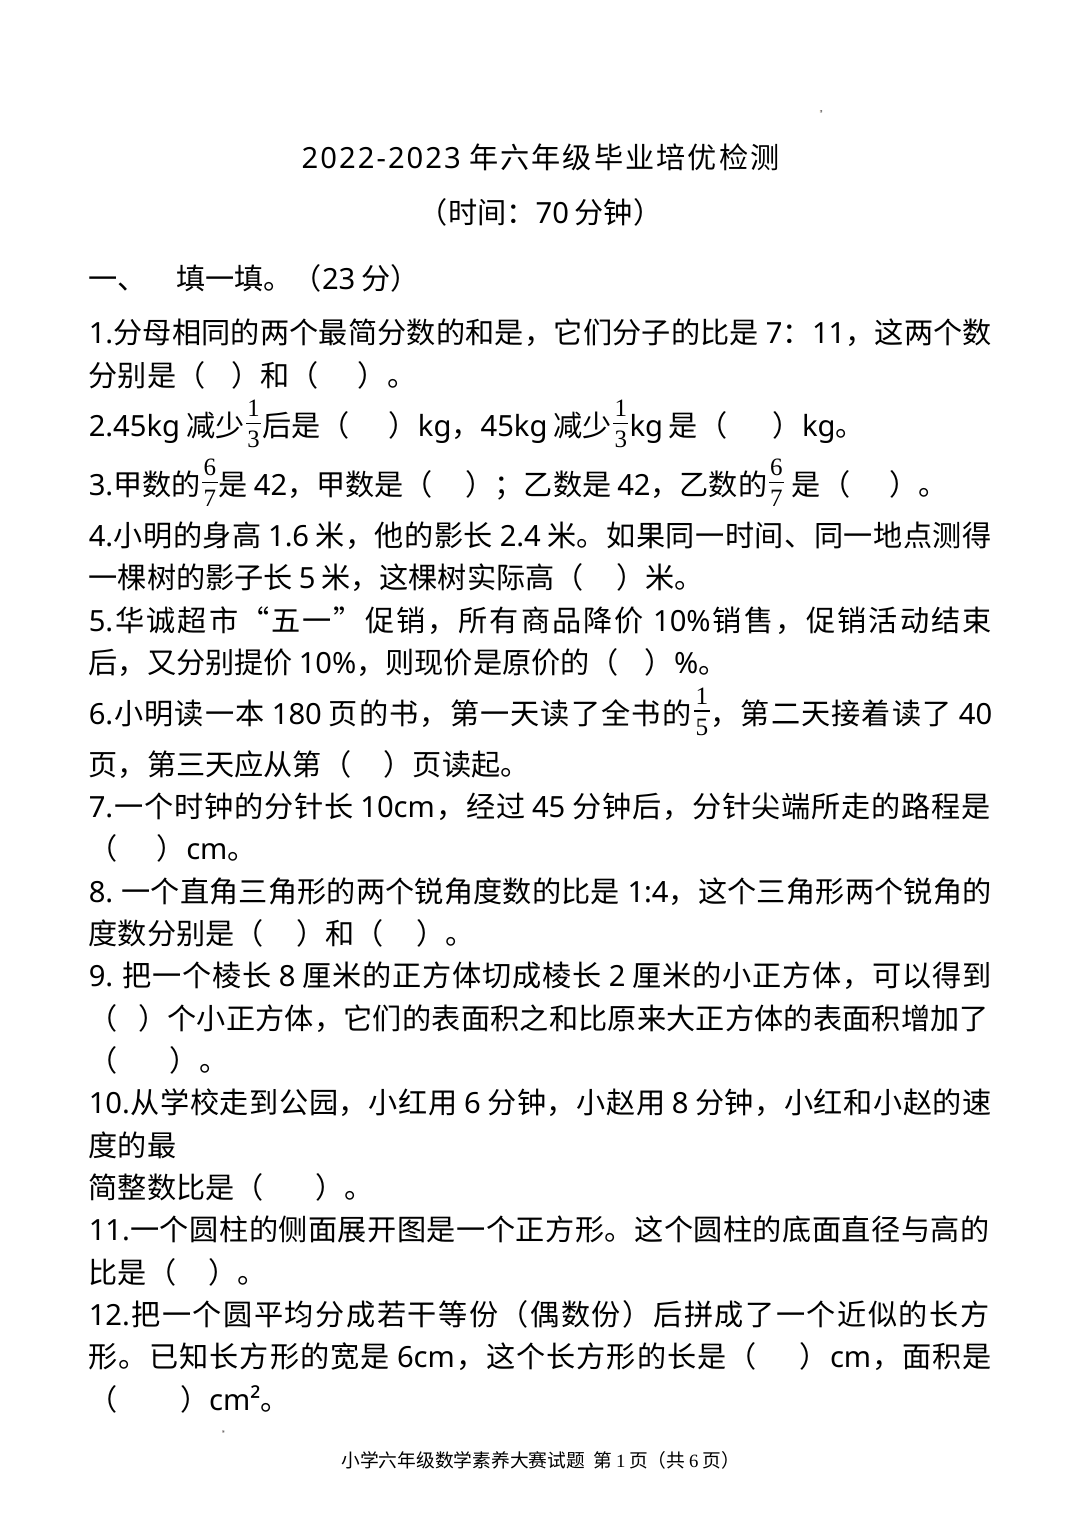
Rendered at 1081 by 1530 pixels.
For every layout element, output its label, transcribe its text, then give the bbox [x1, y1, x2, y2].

text 简整数比是（ ）。 [88, 1165, 992, 1207]
text 11.一个圆柱的侧面展开图是一个正方形。这个圆柱的底面直径与高的比是（ ）。 [88, 1207, 992, 1292]
text 9. 把一个棱长8厘米的正方体切成棱长2厘米的小正方体，可以得到（ ）个小正方体，它们的表面积之和比原来大正方体的表面积增加了（ ）。 [88, 953, 992, 1080]
text 6.小明读一本180页的书，第一天读了全书的，第二天接着读了40页，第三天应从第（ ）页读起。 [88, 682, 992, 783]
text 7.一个时钟的分针长10cm，经过45分钟后，分针尖端所走的路程是（ ）cm。 [88, 783, 992, 868]
text 12.把一个圆平均分成若干等份（偶数份）后拼成了一个近似的长方形。已知长方形的宽是6cm，这个长方形的长是（ ）cm，面积是（ ）cm²。 [88, 1292, 992, 1419]
text 3.甲数的是42，甲数是（ ）；乙数是42，乙数的 是（ ）。 [88, 454, 992, 513]
text 4.小明的身高1.6米，他的影长2.4米。如果同一时间、同一地点测得一棵树的影子长5米，这棵树实际高（ ）米。 [88, 513, 992, 597]
text 5.华诚超市“五一”促销，所有商品降价10%销售，促销活动结束后，又分别提价10%，则现价是原价的（ ）%。 [88, 597, 992, 682]
text 10.从学校走到公园，小红用6分钟，小赵用8分钟，小红和小赵的速度的最 [88, 1080, 992, 1165]
text 2022-2023年六年级毕业培优检测 [88, 135, 992, 177]
list 填一填。（23分） [88, 244, 992, 310]
text （时间：70分钟） [88, 177, 992, 244]
text 2.45kg减少后是（ ）kg，45kg减少kg是（ ）kg。 [88, 395, 992, 454]
text 1.分母相同的两个最简分数的和是，它们分子的比是7：11，这两个数分别是（ ）和（ ）。 [88, 310, 992, 395]
text 8. 一个直角三角形的两个锐角度数的比是1:4，这个三角形两个锐角的度数分别是（ ）和（ ）。 [88, 868, 992, 953]
